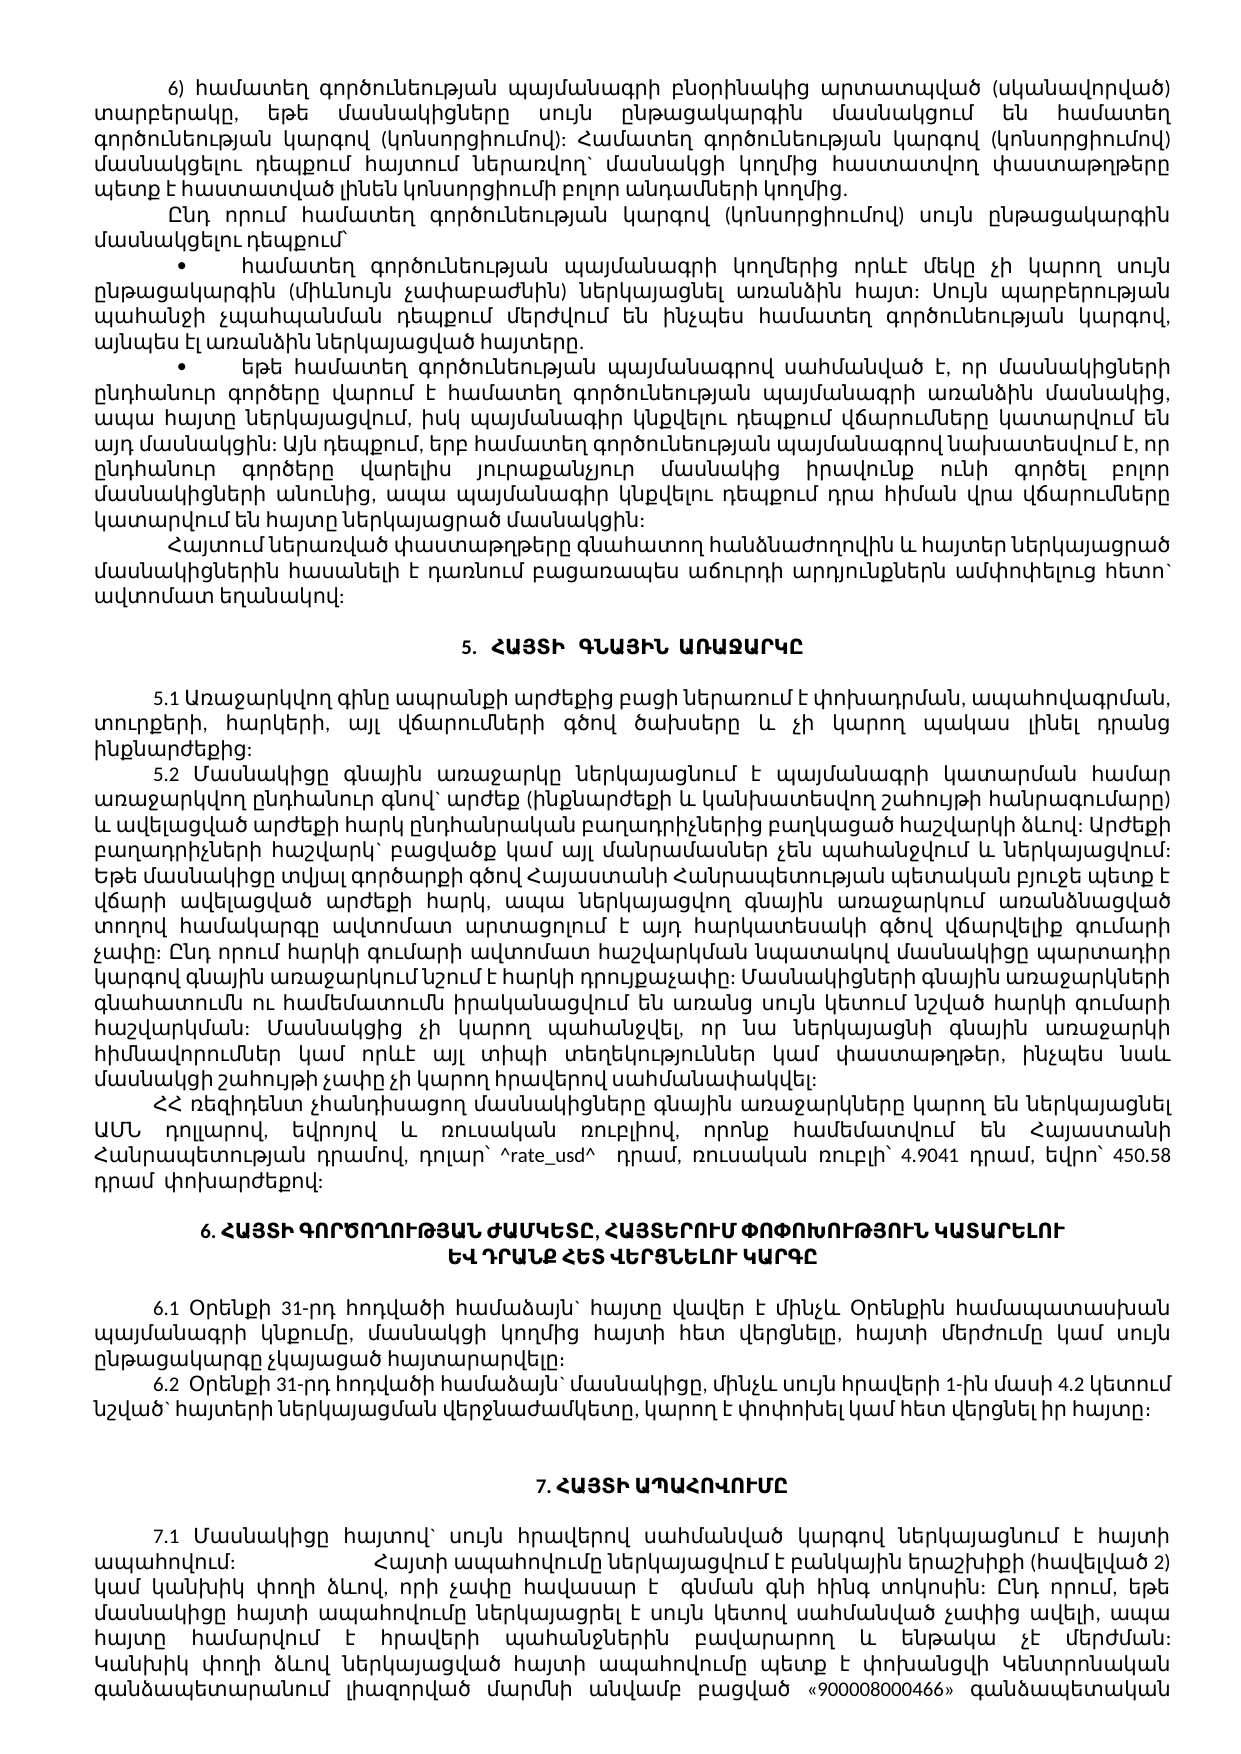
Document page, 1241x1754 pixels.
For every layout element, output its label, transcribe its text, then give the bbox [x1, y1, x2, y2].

list եթե համատեղ գործունեության պայմանագրով սահմանված է, որ մասնակիցների ընդհանուր գործերը վարում է համատեղ գործունեության պայմանագրի առանձին մասնակից, ապա հայտը ներկայացվում, իսկ պայմանագիր կնքվելու դեպքում վճարումները կատարվում են այդ մասնակցին: Այն դեպքում, երբ համատեղ գործունեության պայմանագրով նախատեսվում է, որ ընդհանուր գործերը վարելիս յուրաքանչյուր մասնակից իրավունք ունի գործել բոլոր մասնակիցների անունից, ապա պայմանագիր կնքվելու դեպքում դրա հիման վրա վճարումները կատարվում են հայտը ներկայացրած մասնակցին: [94, 354, 1171, 532]
text 5.1 Առաջարկվող գինը ապրանքի արժեքից բացի ներառում է փոխադրման, ապահովագրման, տուրքերի, հարկերի, այլ վճարումների գծով ծախսերը և չի կարող պակաս լինել դրանց ինքնարժեքից: [94, 685, 1171, 761]
list համատեղ գործունեության պայմանագրի կողմերից որևէ մեկը չի կարող սույն ընթացակարգին (միևնույն չափաբաժնին) ներկայացնել առանձին հայտ: Սույն պարբերության պահանջի չպահպանման դեպքում մերժվում են ինչպես համատեղ գործունեության կարգով, այնպես էլ առանձին ներկայացված հայտերը. [94, 253, 1171, 354]
text 5. ՀԱՅՏԻ ԳՆԱՅԻՆ ԱՌԱՋԱՐԿԸ [94, 634, 1171, 659]
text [94, 1524, 1171, 1702]
text ԵՎ ԴՐԱՆՔ ՀԵՏ ՎԵՐՑՆԵԼՈՒ ԿԱՐԳԸ [94, 1244, 1171, 1269]
text 5.2 Մասնակիցը գնային առաջարկը ներկայացնում է պայմանագրի կատարման համար առաջարկվող ընդհանուր գնով` արժեք (ինքնարժեքի և կանխատեսվող շահույթի հանրագումարը) և ավելացված արժեքի հարկ ընդհանրական բաղադրիչներից բաղկացած հաշվարկի ձևով: Արժեքի բաղադրիչների հաշվարկ` բացվածք կամ այլ մանրամասներ չեն պահանջվում և ներկայացվում: Եթե մասնակիցը տվյալ գործարքի գծով Հայաստանի Հանրապետության պետական բյուջե պետք է վճարի ավելացված արժեքի հարկ, ապա ներկայացվող գնային առաջարկում առանձնացված տողով համակարգը ավտոմատ արտացոլում է այդ հարկատեսակի գծով վճարվելիք գումարի չափը: Ընդ որում հարկի գումարի ավտոմատ հաշվարկման նպատակով մասնակիցը պարտադիր կարգով գնային առաջարկում նշում է հարկի դրույքաչափը: Մասնակիցների գնային առաջարկների գնահատումն ու համեմատումն իրականացվում են առանց սույն կետում նշված հարկի գումարի հաշվարկման: Մասնակցից չի կարող պահանջվել, որ նա ներկայացնի գնային առաջարկի հիմնավորումներ կամ որևէ այլ տիպի տեղեկություններ կամ փաստաթղթեր, ինչպես նաև մասնակցի շահույթի չափը չի կարող հրավերով սահմանափակվել: [94, 761, 1171, 1092]
text 6) համատեղ գործունեության պայմանագրի բնօրինակից արտատպված (սկանավորված) տարբերակը, եթե մասնակիցները սույն ընթացակարգին մասնակցում են համատեղ գործունեության կարգով (կոնսորցիումով): Համատեղ գործունեության կարգով (կոնսորցիումով) մասնակցելու դեպքում հայտում ներառվող` մասնակցի կողմից հաստատվող փաստաթղթերը պետք է հաստատված լինեն կոնսորցիումի բոլոր անդամների կողմից. [94, 75, 1171, 202]
text 7. ՀԱՅՏԻ ԱՊԱՀՈՎՈՒՄԸ [94, 1473, 1171, 1498]
text 6.1 Օրենքի 31-րդ հոդվածի համաձայն` հայտը վավեր է մինչև Օրենքին համապատասխան պայմանագրի կնքումը, մասնակցի կողմից հայտի հետ վերցնելը, հայտի մերժումը կամ սույն ընթացակարգը չկայացած հայտարարվելը։ [94, 1295, 1171, 1371]
text 6.2 Օրենքի 31-րդ հոդվածի համաձայն` մասնակիցը, մինչև սույն հրավերի 1-ին մասի 4.2 կետում նշված` հայտերի ներկայացման վերջնաժամկետը, կարող է փոփոխել կամ հետ վերցնել իր հայտը։ [94, 1371, 1171, 1422]
text Ընդ որում համատեղ գործունեության կարգով (կոնսորցիումով) սույն ընթացակարգին մասնակցելու դեպքում՝ [94, 202, 1171, 253]
text Հայտում ներառված փաստաթղթերը գնահատող հանձնաժողովին և հայտեր ներկայացրած մասնակիցներին հասանելի է դառնում բացառապես աճուրդի արդյունքներն ամփոփելուց հետո` ավտոմատ եղանակով: [94, 532, 1171, 609]
text 6. ՀԱՅՏԻ ԳՈՐԾՈՂՈՒԹՅԱՆ ԺԱՄԿԵՏԸ, ՀԱՅՏԵՐՈՒՄ ՓՈՓՈԽՈՒԹՅՈՒՆ ԿԱՏԱՐԵԼՈՒ [94, 1219, 1171, 1244]
text ՀՀ ռեզիդենտ չհանդիսացող մասնակիցները գնային առաջարկները կարող են ներկայացնել ԱՄՆ դոլլարով, եվրոյով և ռուսական ռուբլիով, որոնք համեմատվում են Հայաստանի Հանրապետության դրամով, դոլար՝ ^rate_usd^ դրամ, ռուսական ռուբլի՝ 4.9041 դրամ, եվրո՝ 450.58 դրամ փոխարժեքով: [94, 1092, 1171, 1193]
